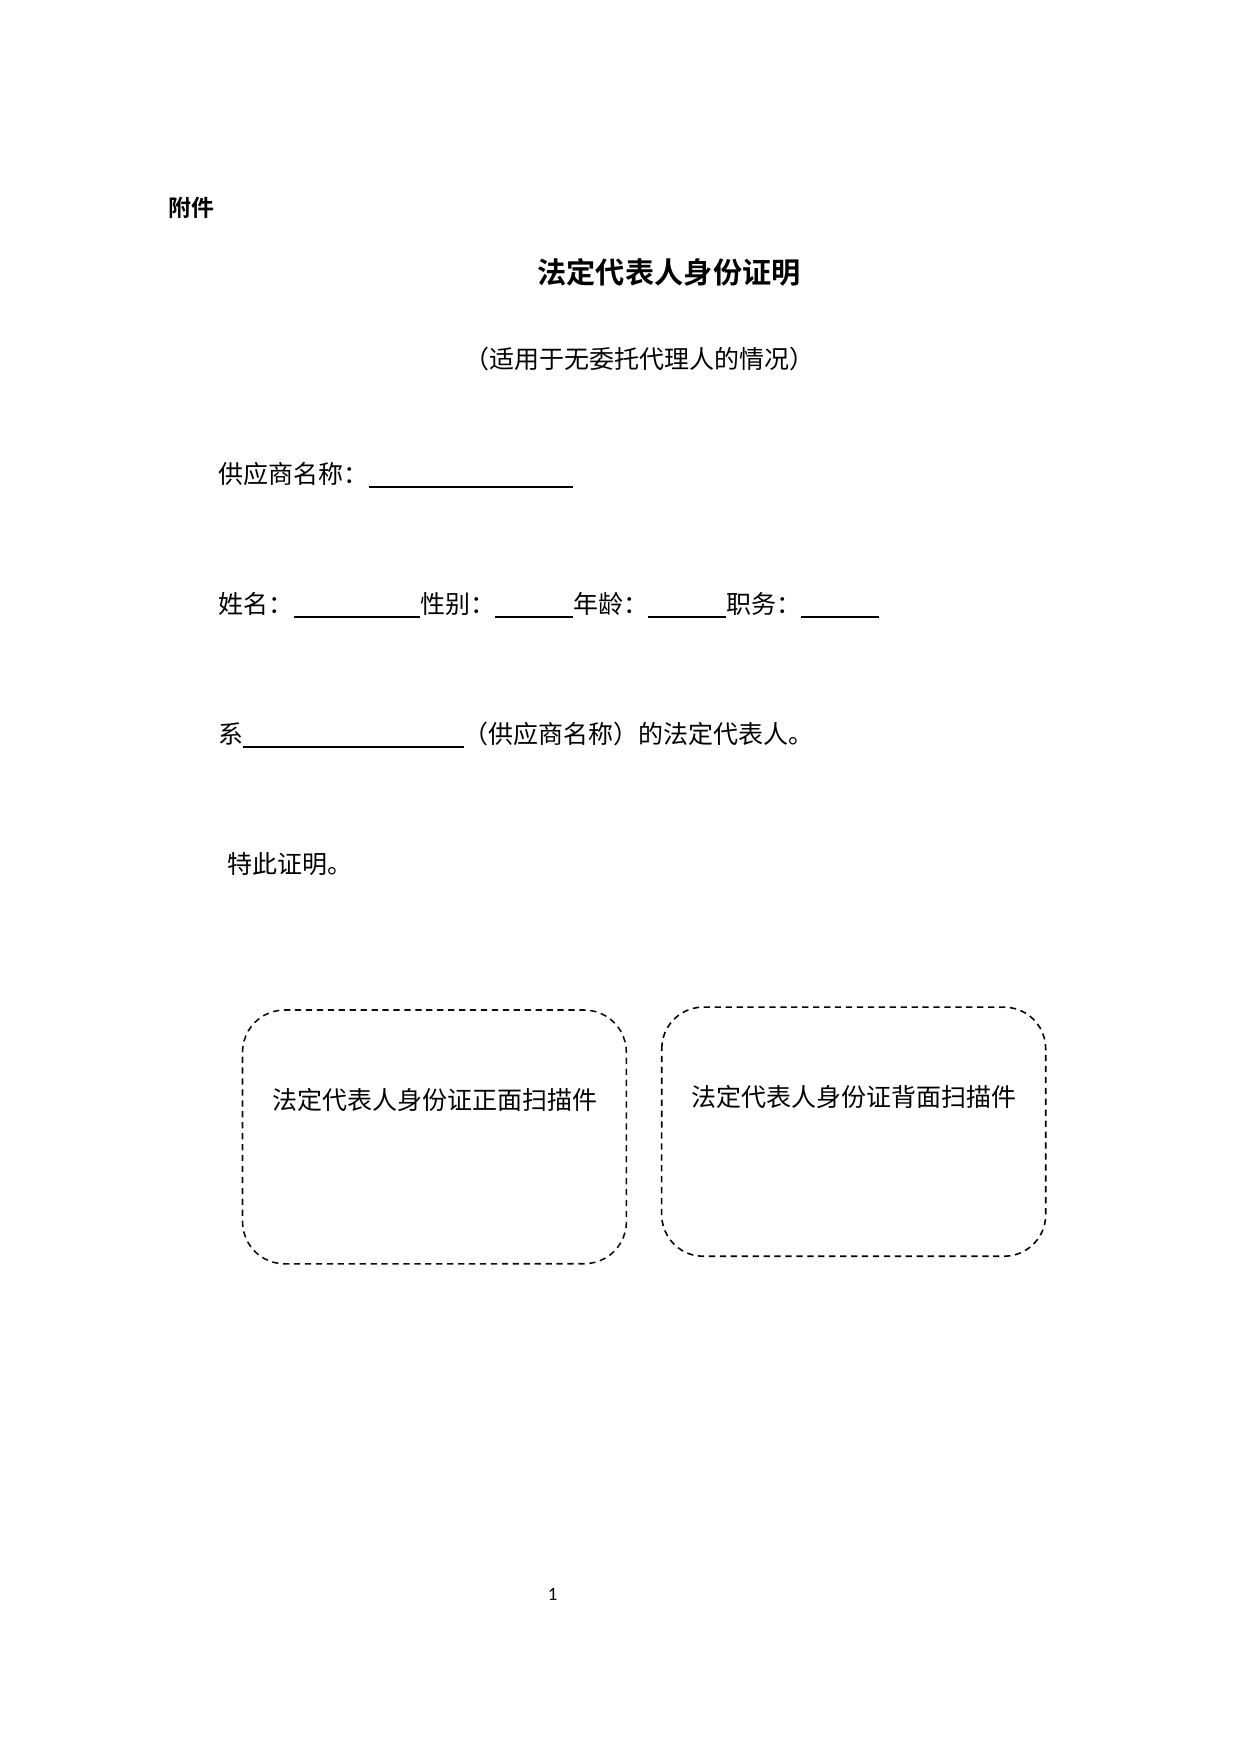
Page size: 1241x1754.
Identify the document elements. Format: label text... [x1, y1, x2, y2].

text 特此证明。 [169, 831, 1110, 896]
list （适用于无委托代理人的情况） [169, 325, 1110, 390]
text 供应商名称： [169, 441, 1110, 506]
text 法定代表人身份证明 [169, 239, 1110, 304]
list 附件 [169, 174, 1110, 239]
text 系 （供应商名称）的法定代表人。 [169, 701, 1110, 766]
text 姓名： 性别： 年龄： 职务： [169, 571, 1110, 636]
